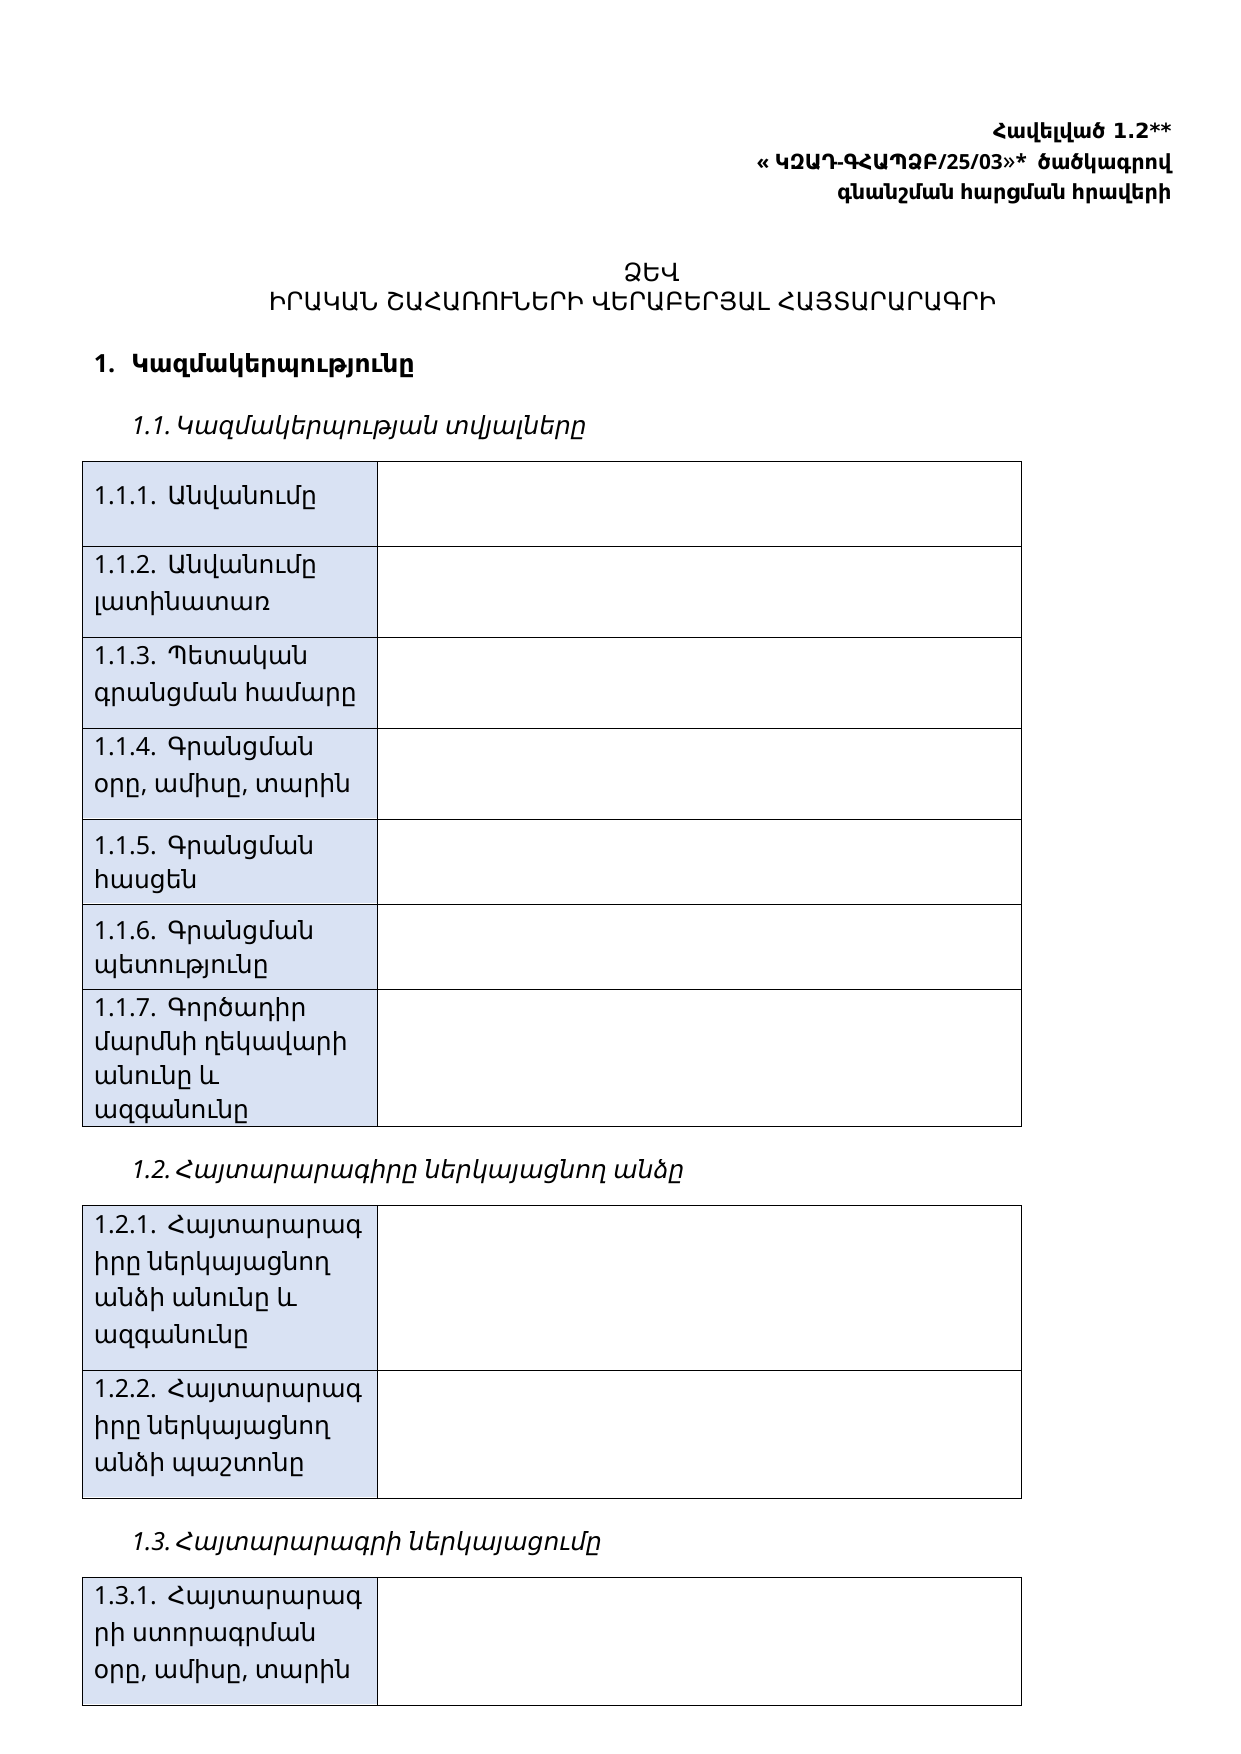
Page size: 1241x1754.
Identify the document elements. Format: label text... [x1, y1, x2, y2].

table_header Հայտարարագիրը ներկայացնող անձի անունը և ազգանունը [83, 1206, 377, 1370]
table_cell Գործադիր մարմնի ղեկավարի անունը և ազգանունը [83, 990, 377, 1126]
table_cell Գրանցման պետությունը [83, 905, 377, 989]
text « ԿԶԱԴ-ԳՀԱՊՁԲ/25/03»* ծածկագրով [94, 143, 1171, 177]
table_cell [378, 638, 1021, 728]
table_cell [378, 547, 1021, 637]
table_cell Անվանումը լատինատառ [83, 547, 377, 637]
table_header Հայտարարագրի ստորագրման օրը, ամիսը, տարին [83, 1578, 377, 1704]
list Կազմակերպության տվյալները [131, 407, 1171, 441]
table_cell Գրանցման հասցեն [83, 820, 377, 903]
table_cell [378, 820, 1021, 903]
table_cell [378, 729, 1021, 818]
table_cell [378, 905, 1021, 989]
text գնանշման հարցման հրավերի [94, 177, 1171, 205]
table_header Անվանումը [83, 462, 377, 546]
table_header [378, 1578, 1021, 1704]
table_cell Գրանցման օրը, ամիսը, տարին [83, 729, 377, 818]
table_header [378, 1206, 1021, 1370]
table_cell Հայտարարագիրը ներկայացնող անձի պաշտոնը [83, 1371, 377, 1497]
table_cell [378, 990, 1021, 1126]
text ՁԵՎ [94, 258, 1171, 287]
text ԻՐԱԿԱՆ ՇԱՀԱՌՈՒՆԵՐԻ ՎԵՐԱԲԵՐՅԱԼ ՀԱՅՏԱՐԱՐԱԳՐԻ [94, 287, 1171, 316]
list Հայտարարագրի ներկայացումը [131, 1523, 1171, 1557]
list Հայտարարագիրը ներկայացնող անձը [131, 1152, 1171, 1186]
table_cell Պետական գրանցման համարը [83, 638, 377, 728]
table_cell [378, 1371, 1021, 1497]
table_header [378, 462, 1021, 546]
text Հավելված 1.2** [94, 119, 1171, 143]
list Կազմակերպությունը [94, 346, 1171, 380]
